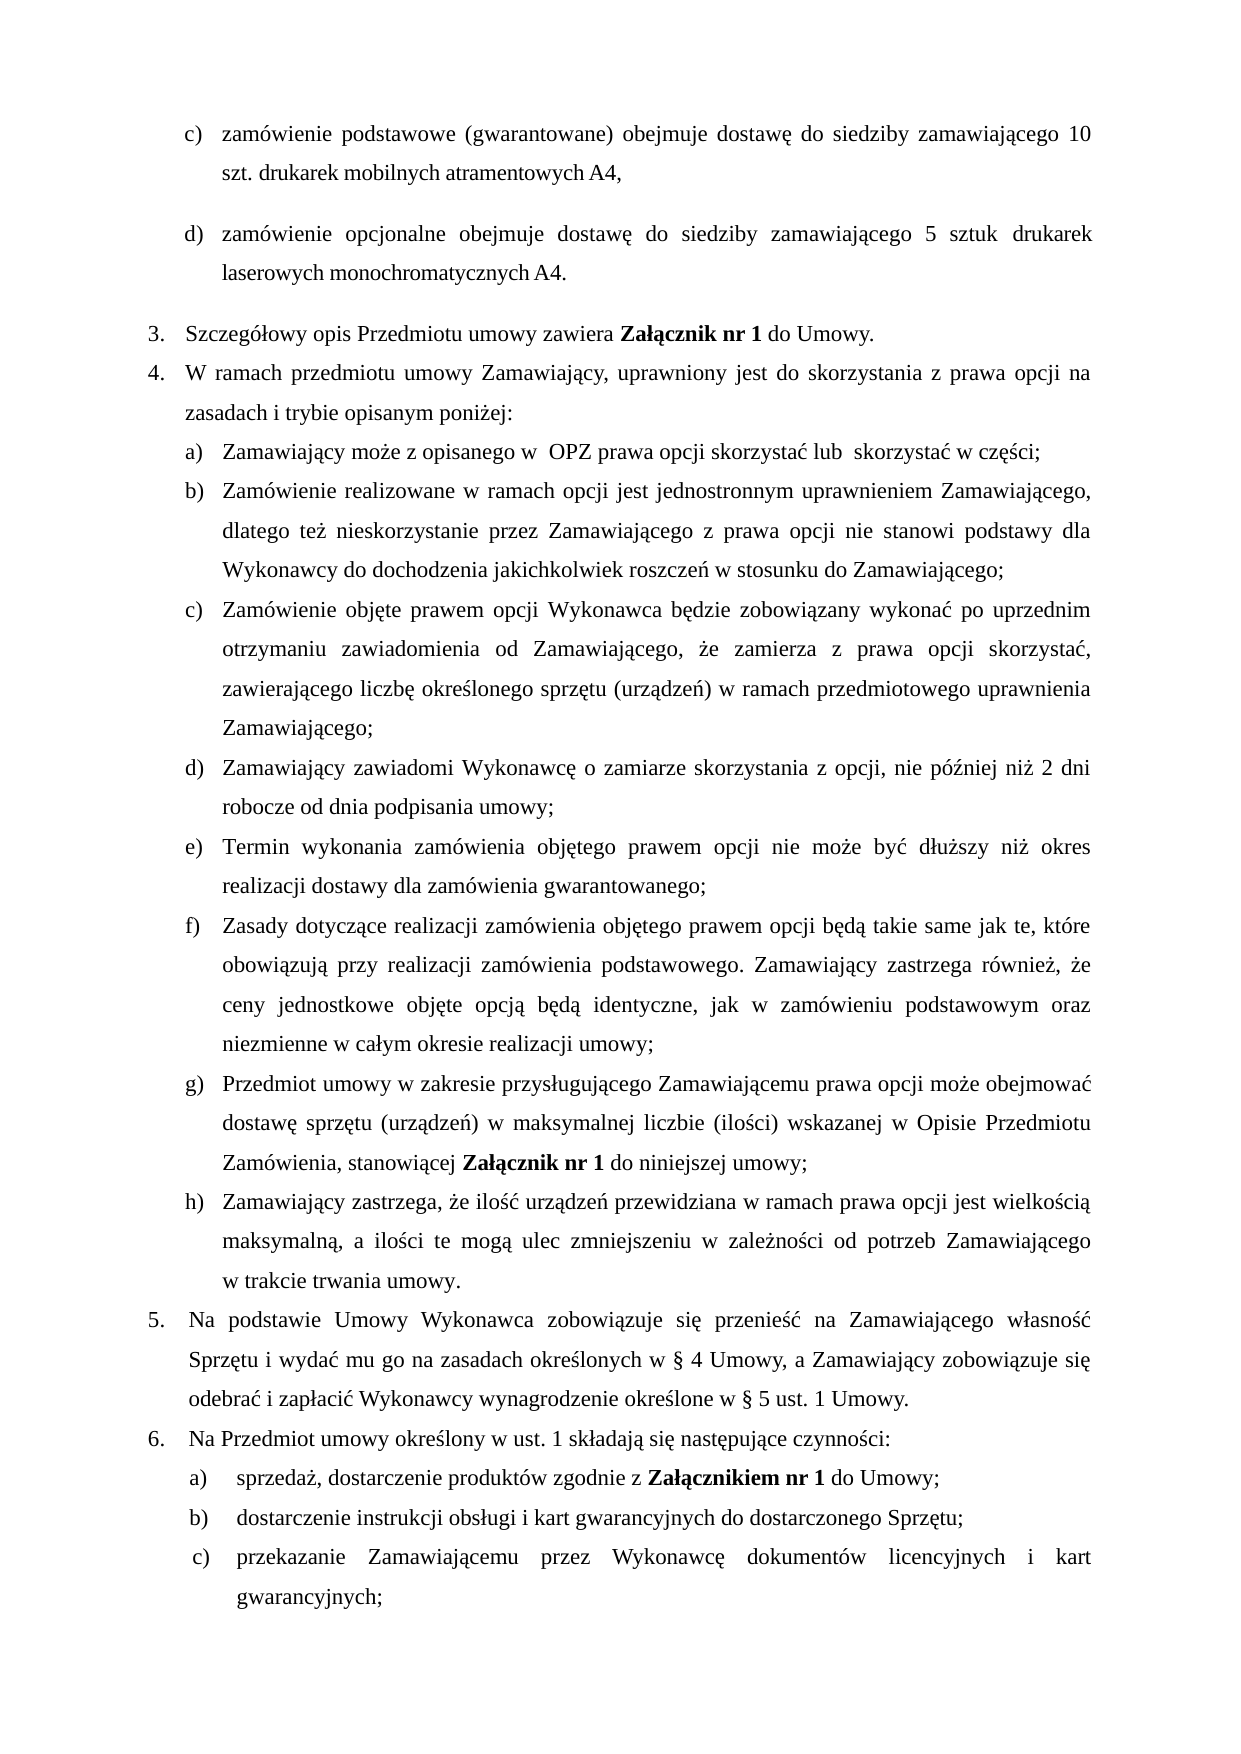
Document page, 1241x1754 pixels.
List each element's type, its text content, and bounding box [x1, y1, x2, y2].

list dostarczenie instrukcji obsługi i kart gwarancyjnych do dostarczonego Sprzętu; [189, 1504, 1092, 1530]
list Zamówienie objęte prawem opcji Wykonawca będzie zobowiązany wykonać po uprzednim otrzymaniu zawiadomienia od Zamawiającego, że zamierza z prawa opcji skorzystać, zawierającego liczbę określonego sprzętu (urządzeń) w ramach przedmiotowego uprawnienia Zamawiającego; [185, 596, 1092, 741]
list Zamawiający może z opisanego w OPZ prawa opcji skorzystać lub skorzystać w części; [185, 438, 1092, 464]
list Zamówienie realizowane w ramach opcji jest jednostronnym uprawnieniem Zamawiającego, dlatego też nieskorzystanie przez Zamawiającego z prawa opcji nie stanowi podstawy dla Wykonawcy do dochodzenia jakichkolwiek roszczeń w stosunku do Zamawiającego; [185, 477, 1092, 583]
list Zamawiający zawiadomi Wykonawcę o zamiarze skorzystania z opcji, nie później niż 2 dni robocze od dnia podpisania umowy; [185, 754, 1092, 820]
list zamówienie opcjonalne obejmuje dostawę do siedziby zamawiającego 5 sztuk drukarek laserowych monochromatycznych A4. [184, 220, 1092, 286]
list Przedmiot umowy w zakresie przysługującego Zamawiającemu prawa opcji może obejmować dostawę sprzętu (urządzeń) w maksymalnej liczbie (ilości) wskazanej w Opisie Przedmiotu Zamówienia, stanowiącej Załącznik nr 1 do niniejszej umowy; [185, 1070, 1092, 1175]
list zamówienie podstawowe (gwarantowane) obejmuje dostawę do siedziby zamawiającego 10 szt. drukarek mobilnych atramentowych A4, [184, 120, 1092, 186]
list Na podstawie Umowy Wykonawca zobowiązuje się przenieść na Zamawiającego własność Sprzętu i wydać mu go na zasadach określonych w § 4 Umowy, a Zamawiający zobowiązuje się odebrać i zapłacić Wykonawcy wynagrodzenie określone w § 5 ust. 1 Umowy. [148, 1307, 1092, 1412]
list sprzedaż, dostarczenie produktów zgodnie z Załącznikiem nr 1 do Umowy; [189, 1464, 1092, 1491]
list Szczegółowy opis Przedmiotu umowy zawiera Załącznik nr 1 do Umowy. [148, 319, 1092, 346]
list W ramach przedmiotu umowy Zamawiający, uprawniony jest do skorzystania z prawa opcji na zasadach i trybie opisanym poniżej: [148, 359, 1092, 425]
list Zasady dotyczące realizacji zamówienia objętego prawem opcji będą takie same jak te, które obowiązują przy realizacji zamówienia podstawowego. Zamawiający zastrzega również, że ceny jednostkowe objęte opcją będą identyczne, jak w zamówieniu podstawowym oraz niezmienne w całym okresie realizacji umowy; [185, 912, 1092, 1057]
list Termin wykonania zamówienia objętego prawem opcji nie może być dłuższy niż okres realizacji dostawy dla zamówienia gwarantowanego; [185, 833, 1092, 899]
list Na Przedmiot umowy określony w ust. 1 składają się następujące czynności: [148, 1425, 1092, 1451]
list Zamawiający zastrzega, że ilość urządzeń przewidziana w ramach prawa opcji jest wielkością maksymalną, a ilości te mogą ulec zmniejszeniu w zależności od potrzeb Zamawiającego w trakcie trwania umowy. [185, 1188, 1092, 1293]
list przekazanie Zamawiającemu przez Wykonawcę dokumentów licencyjnych i kart gwarancyjnych; [192, 1543, 1092, 1609]
